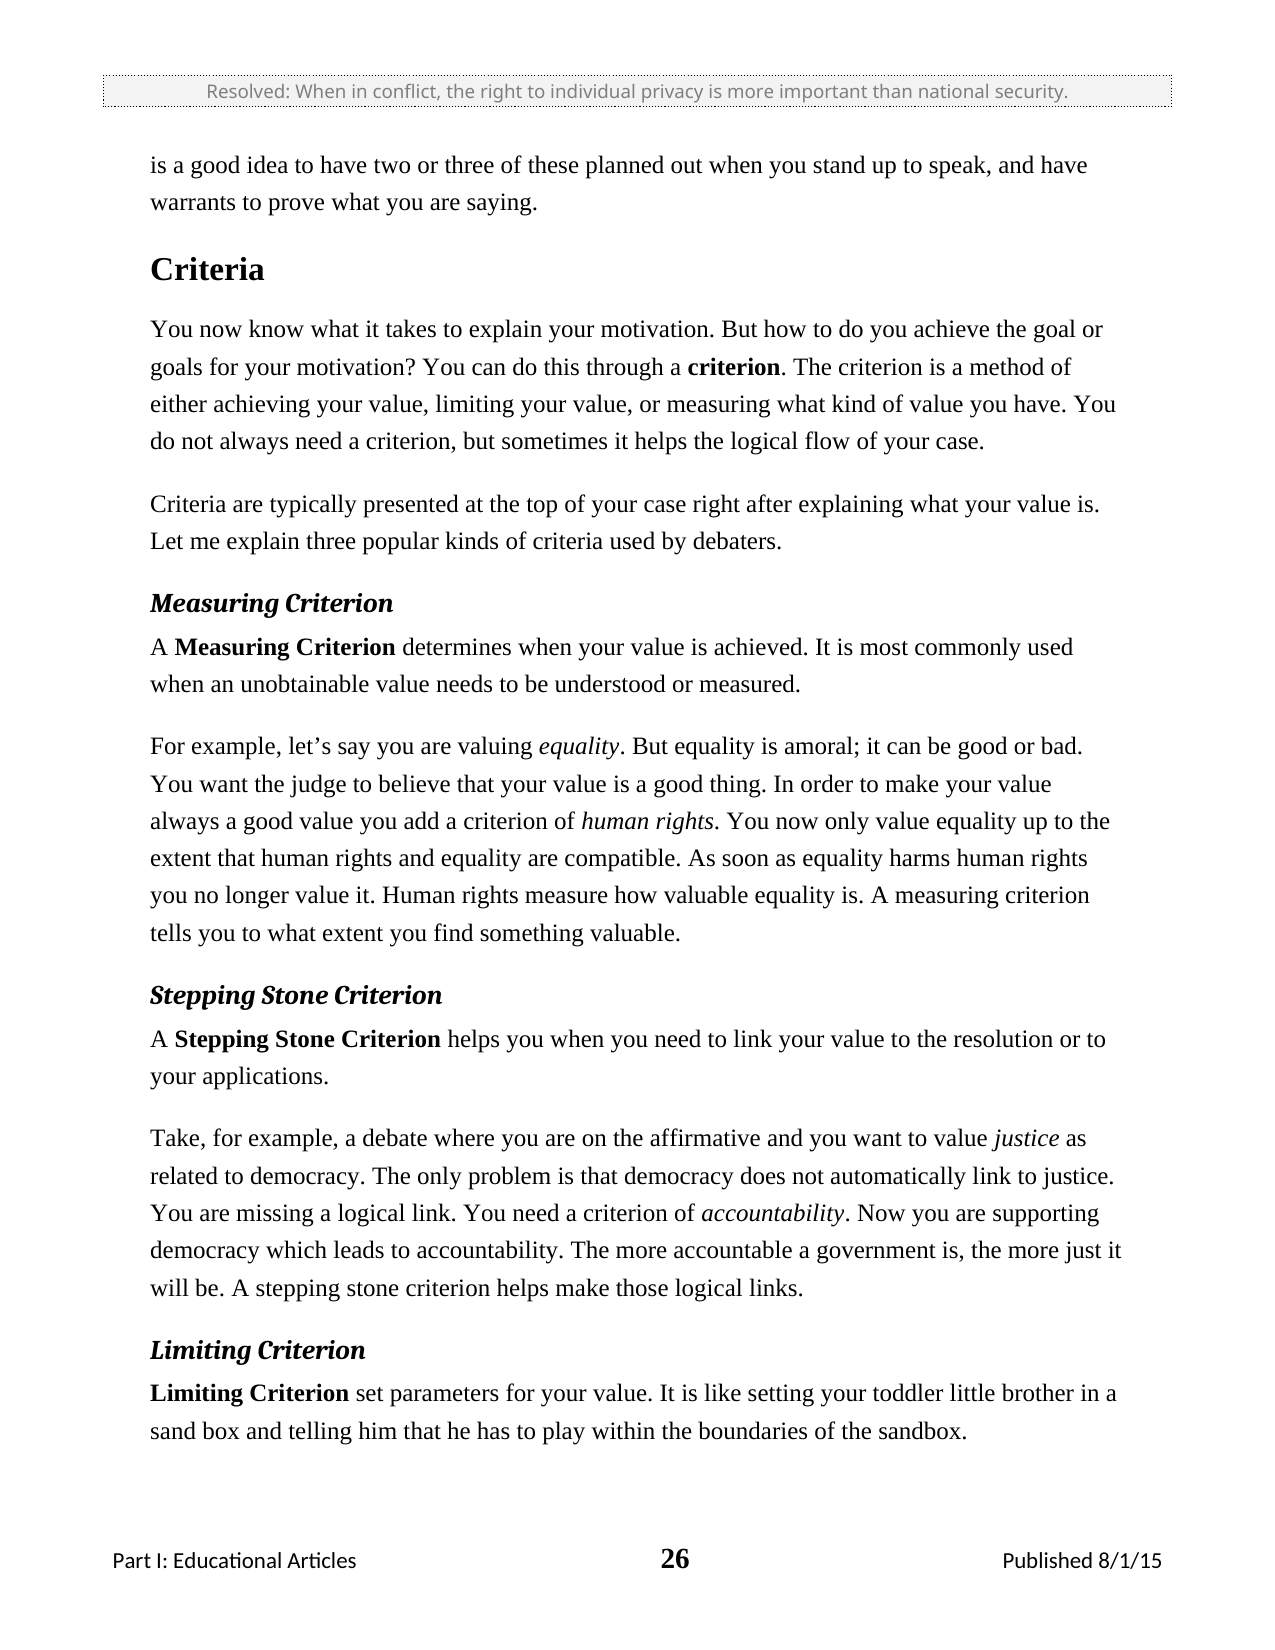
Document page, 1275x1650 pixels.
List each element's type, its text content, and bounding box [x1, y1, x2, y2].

subtitle Criteria [150, 249, 1125, 288]
text A Stepping Stone Criterion helps you when you need to link your value to the resolution or to your applications. [150, 1024, 1125, 1090]
subtitle Stepping Stone Criterion [150, 980, 1125, 1011]
text You now know what it takes to explain your motivation. But how to do you achieve the goal or goals for your motivation? You can do this through a criterion. The criterion is a method of either achieving your value, limiting your value, or measuring what kind of value you have. You do not always need a criterion, but sometimes it helps the logical flow of your case. [150, 314, 1125, 455]
text Limiting Criterion set parameters for your value. It is like setting your toddler little brother in a sand box and telling him that he has to play within the boundaries of the sandbox. [150, 1378, 1125, 1444]
subtitle Measuring Criterion [150, 588, 1125, 619]
text A Measuring Criterion determines when your value is achieved. It is most commonly used when an unobtainable value needs to be understood or measured. [150, 632, 1125, 698]
text Take, for example, a debate where you are on the affirmative and you want to value justice as related to democracy. The only problem is that democracy does not automatically link to justice. You are missing a logical link. You need a criterion of accountability. Now you are supporting democracy which leads to accountability. The more accountable a government is, the more just it will be. A stepping stone criterion helps make those logical links. [150, 1123, 1125, 1301]
subtitle Limiting Criterion [150, 1335, 1125, 1366]
text Criteria are typically presented at the top of your case right after explaining what your value is. Let me explain three popular kinds of criteria used by debaters. [150, 489, 1125, 555]
text For example, let’s say you are valuing equality. But equality is amoral; it can be good or bad. You want the judge to believe that your value is a good thing. In order to make your value always a good value you add a criterion of human rights. You now only value equality up to the extent that human rights and equality are compatible. As soon as equality harms human rights you no longer value it. Human rights measure how valuable equality is. A measuring criterion tells you to what extent you find something valuable. [150, 731, 1125, 947]
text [150, 150, 1125, 216]
